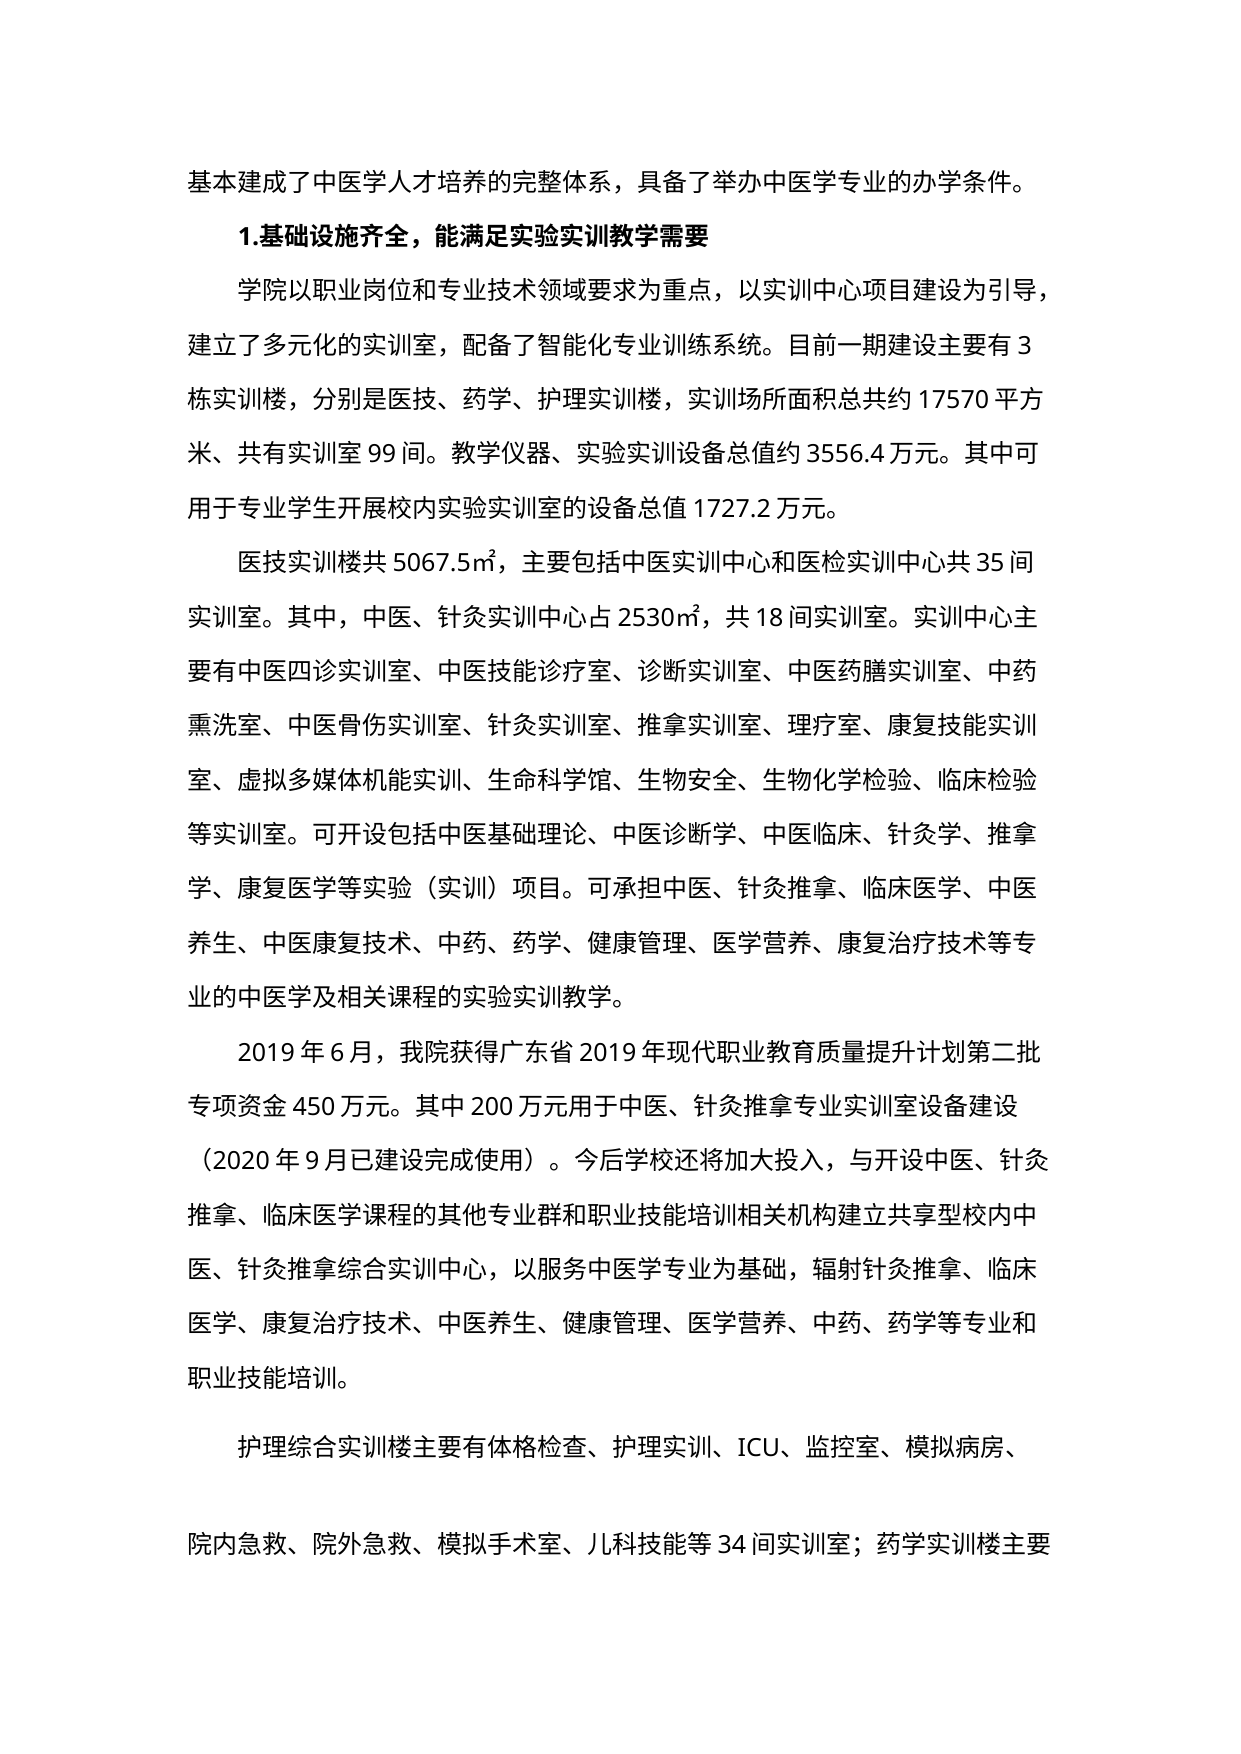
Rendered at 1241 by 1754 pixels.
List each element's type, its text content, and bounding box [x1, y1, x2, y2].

text 学院以职业岗位和专业技术领域要求为重点，以实训中心项目建设为引导，建立了多元化的实训室，配备了智能化专业训练系统。目前一期建设主要有3栋实训楼，分别是医技、药学、护理实训楼，实训场所面积总共约17570平方米、共有实训室99间。教学仪器、实验实训设备总值约3556.4万元。其中可用于专业学生开展校内实验实训室的设备总值1727.2万元。 [187, 271, 1053, 524]
text 1.基础设施齐全，能满足实验实训教学需要 [187, 216, 1053, 253]
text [187, 162, 1053, 198]
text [187, 1413, 1053, 1575]
text 2019年6月，我院获得广东省2019年现代职业教育质量提升计划第二批专项资金450万元。其中200万元用于中医、针灸推拿专业实训室设备建设（2020年9月已建设完成使用）。今后学校还将加大投入，与开设中医、针灸推拿、临床医学课程的其他专业群和职业技能培训相关机构建立共享型校内中医、针灸推拿综合实训中心，以服务中医学专业为基础，辐射针灸推拿、临床医学、康复治疗技术、中医养生、健康管理、医学营养、中药、药学等专业和职业技能培训。 [187, 1032, 1053, 1394]
text 医技实训楼共5067.5㎡，主要包括中医实训中心和医检实训中心共35间实训室。其中，中医、针灸实训中心占2530㎡，共18间实训室。实训中心主要有中医四诊实训室、中医技能诊疗室、诊断实训室、中医药膳实训室、中药熏洗室、中医骨伤实训室、针灸实训室、推拿实训室、理疗室、康复技能实训室、虚拟多媒体机能实训、生命科学馆、生物安全、生物化学检验、临床检验等实训室。可开设包括中医基础理论、中医诊断学、中医临床、针灸学、推拿学、康复医学等实验（实训）项目。可承担中医、针灸推拿、临床医学、中医养生、中医康复技术、中药、药学、健康管理、医学营养、康复治疗技术等专业的中医学及相关课程的实验实训教学。 [187, 543, 1053, 1014]
